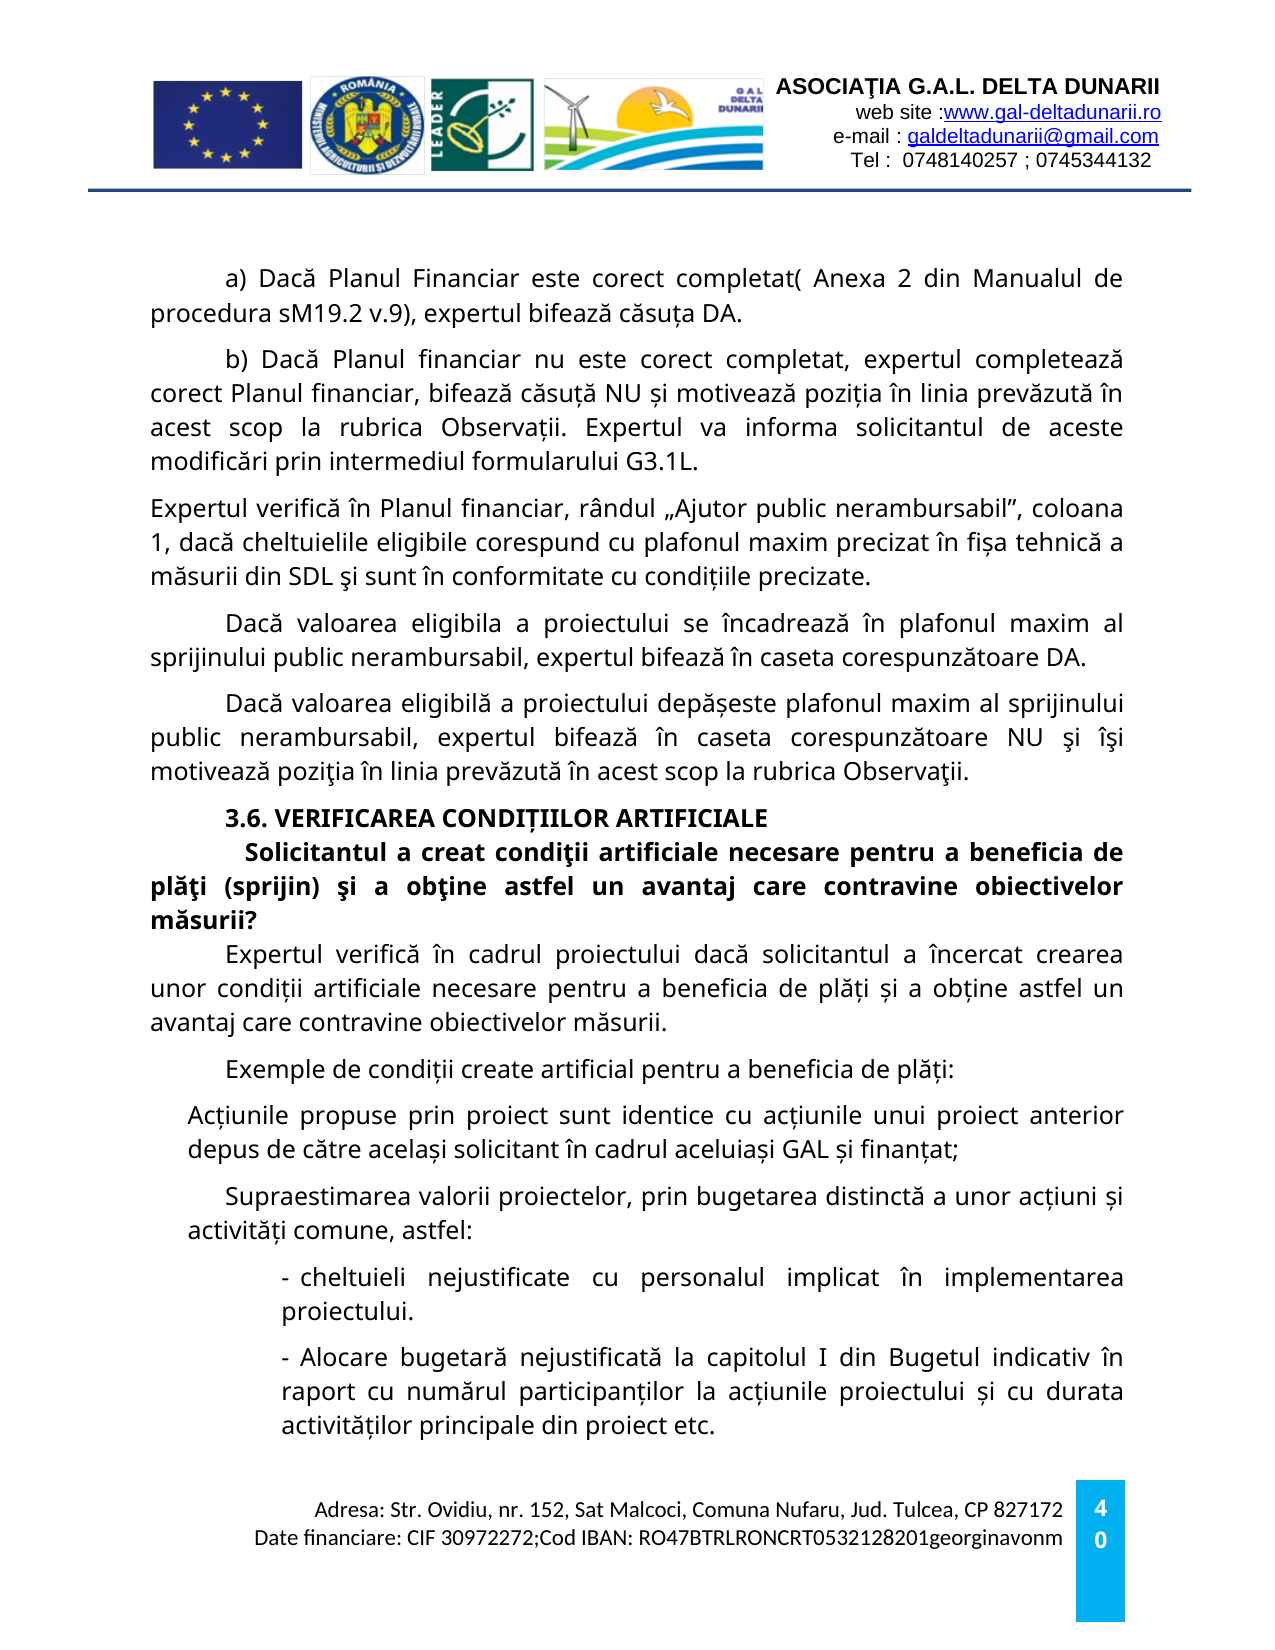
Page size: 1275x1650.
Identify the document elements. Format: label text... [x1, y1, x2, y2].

text Dacă valoarea eligibila a proiectului se încadrează în plafonul maxim al sprijinului public nerambursabil, expertul bifează în caseta corespunzătoare DA. [150, 605, 1125, 673]
text Expertul verifică în Planul financiar, rândul „Ajutor public nerambursabil”, coloana 1, dacă cheltuielile eligibile corespund cu plafonul maxim precizat în fișa tehnică a măsurii din SDL şi sunt în conformitate cu condițiile precizate. [150, 491, 1125, 593]
text Exemple de condiții create artificial pentru a beneficia de plăți: [150, 1051, 1125, 1086]
text 3.6. VERIFICAREA CONDIȚIILOR ARTIFICIALE [150, 801, 1125, 834]
text a) Dacă Planul Financiar este corect completat( Anexa 2 din Manualul de procedura sM19.2 v.9), expertul bifează căsuța DA. [150, 261, 1125, 329]
text Solicitantul a creat condiţii artificiale necesare pentru a beneficia de plăţi (sprijin) şi a obţine astfel un avantaj care contravine obiectivelor măsurii? [150, 834, 1125, 937]
text b) Dacă Planul financiar nu este corect completat, expertul completează corect Planul financiar, bifează căsuță NU și motivează poziția în linia prevăzută în acest scop la rubrica Observații. Expertul va informa solicitantul de aceste modificări prin intermediul formularului G3.1L. [150, 342, 1125, 478]
text - cheltuieli nejustificate cu personalul implicat în implementarea proiectului. [281, 1259, 1125, 1327]
text Supraestimarea valorii proiectelor, prin bugetarea distinctă a unor acțiuni și activități comune, astfel: [187, 1179, 1125, 1247]
text Expertul verifică în cadrul proiectului dacă solicitantul a încercat crearea unor condiții artificiale necesare pentru a beneficia de plăți și a obține astfel un avantaj care contravine obiectivelor măsurii. [150, 937, 1125, 1039]
text - Alocare bugetară nejustificată la capitolul I din Bugetul indicativ în raport cu numărul participanților la acțiunile proiectului și cu durata activităților principale din proiect etc. [281, 1340, 1125, 1442]
picture [150, 75, 769, 177]
text Dacă valoarea eligibilă a proiectului depășeste plafonul maxim al sprijinului public nerambursabil, expertul bifează în caseta corespunzătoare NU şi îşi motivează poziţia în linia prevăzută în acest scop la rubrica Observaţii. [150, 686, 1125, 788]
text Acțiunile propuse prin proiect sunt identice cu acțiunile unui proiect anterior depus de către același solicitant în cadrul aceluiași GAL și finanțat; [187, 1098, 1125, 1166]
